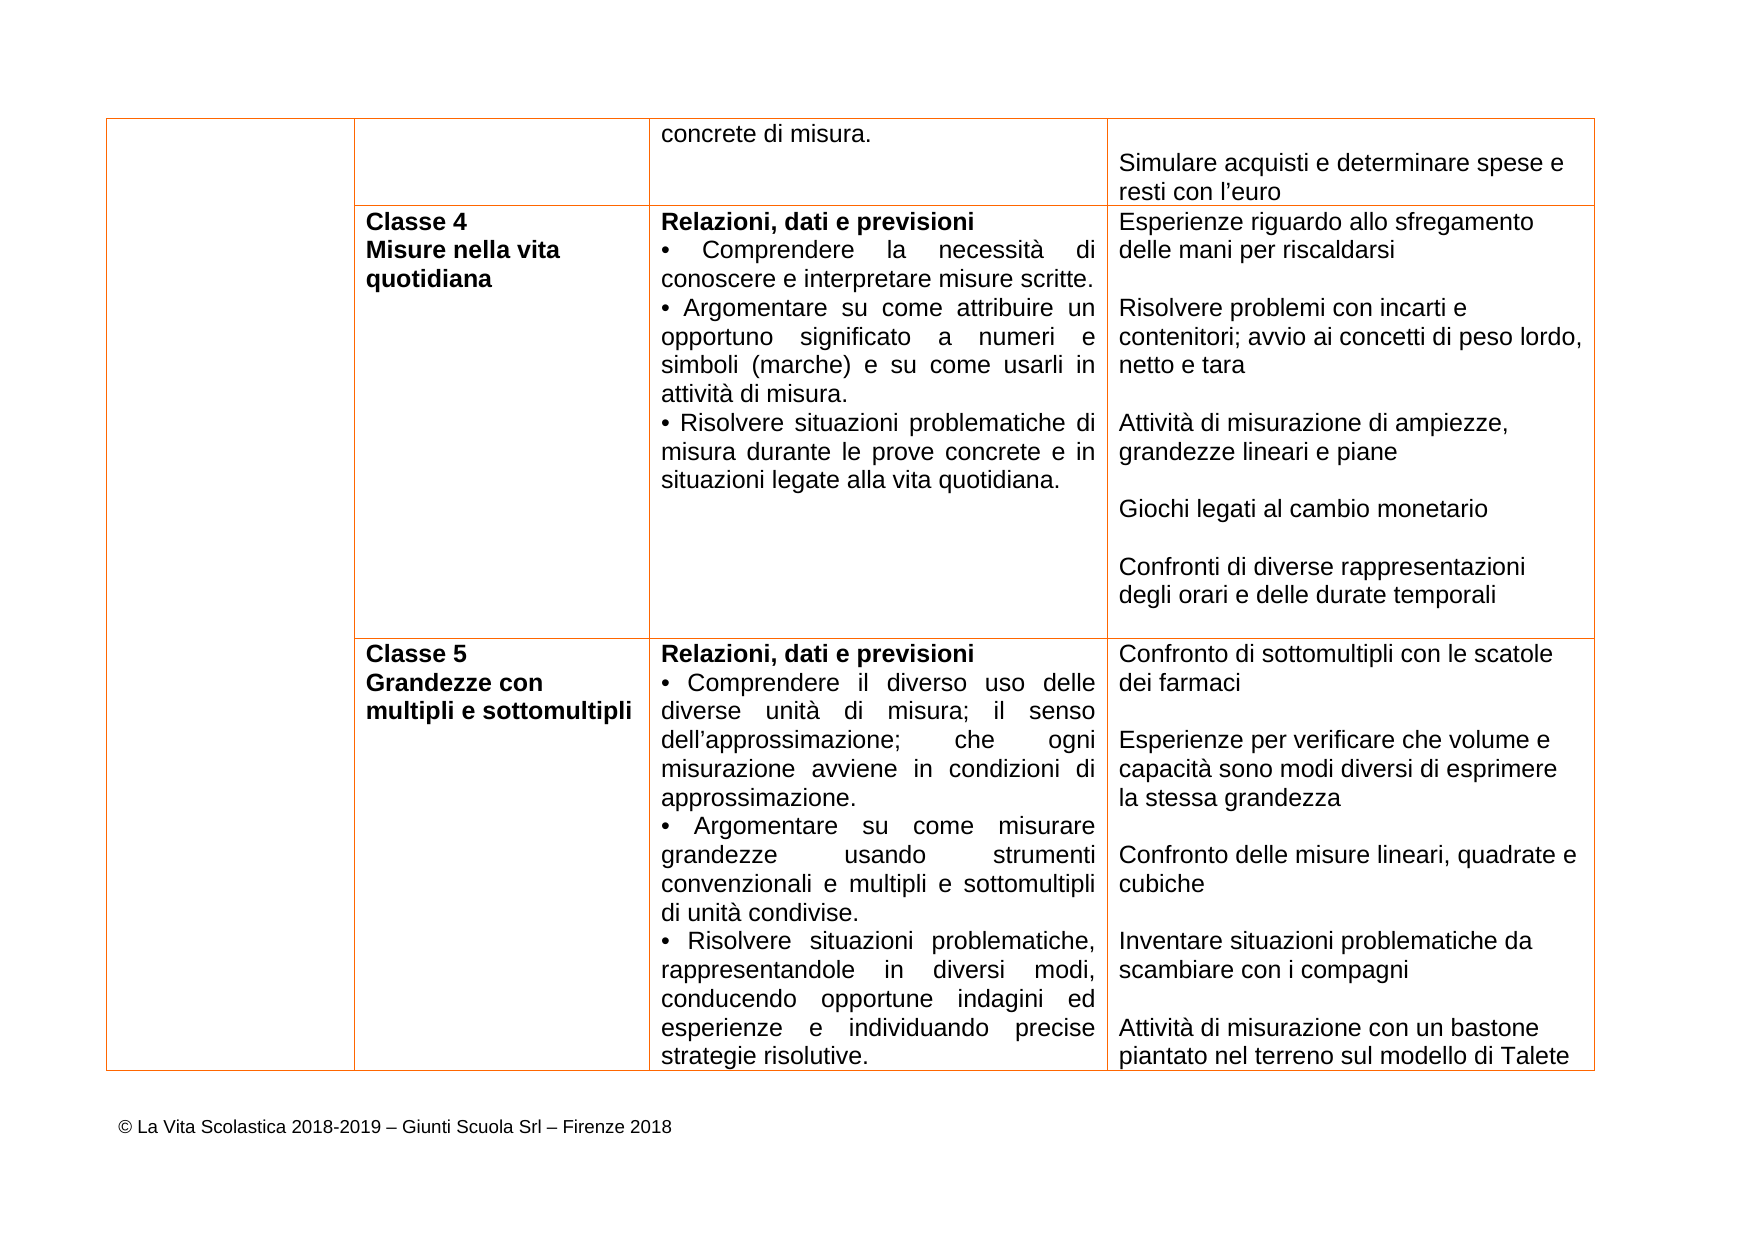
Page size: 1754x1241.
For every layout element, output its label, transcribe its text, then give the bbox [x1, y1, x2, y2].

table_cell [1108, 639, 1594, 1070]
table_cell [650, 639, 1107, 1070]
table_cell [1108, 119, 1594, 205]
table_cell Esperienze riguardo allo sfregamento delle mani per riscaldarsi Risolvere problemi con incarti e contenitori; avvio ai concetti di peso lordo, netto e tara Attività di misurazione di ampiezze, grandezze lineari e piane Giochi legati al cambio monetario Confronti di diverse rappresentazioni degli orari e delle durate temporali [1108, 206, 1594, 638]
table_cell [355, 119, 649, 205]
table_cell Relazioni, dati e previsioni • Comprendere la necessità di conoscere e interpretare misure scritte. • Argomentare su come attribuire un opportuno significato a numeri e simboli (marche) e su come usarli in attività di misura. • Risolvere situazioni problematiche di misura durante le prove concrete e in situazioni legate alla vita quotidiana. [650, 206, 1107, 638]
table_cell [355, 639, 649, 1070]
table_cell Classe 4 Misure nella vita quotidiana [355, 206, 649, 638]
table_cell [650, 119, 1107, 205]
